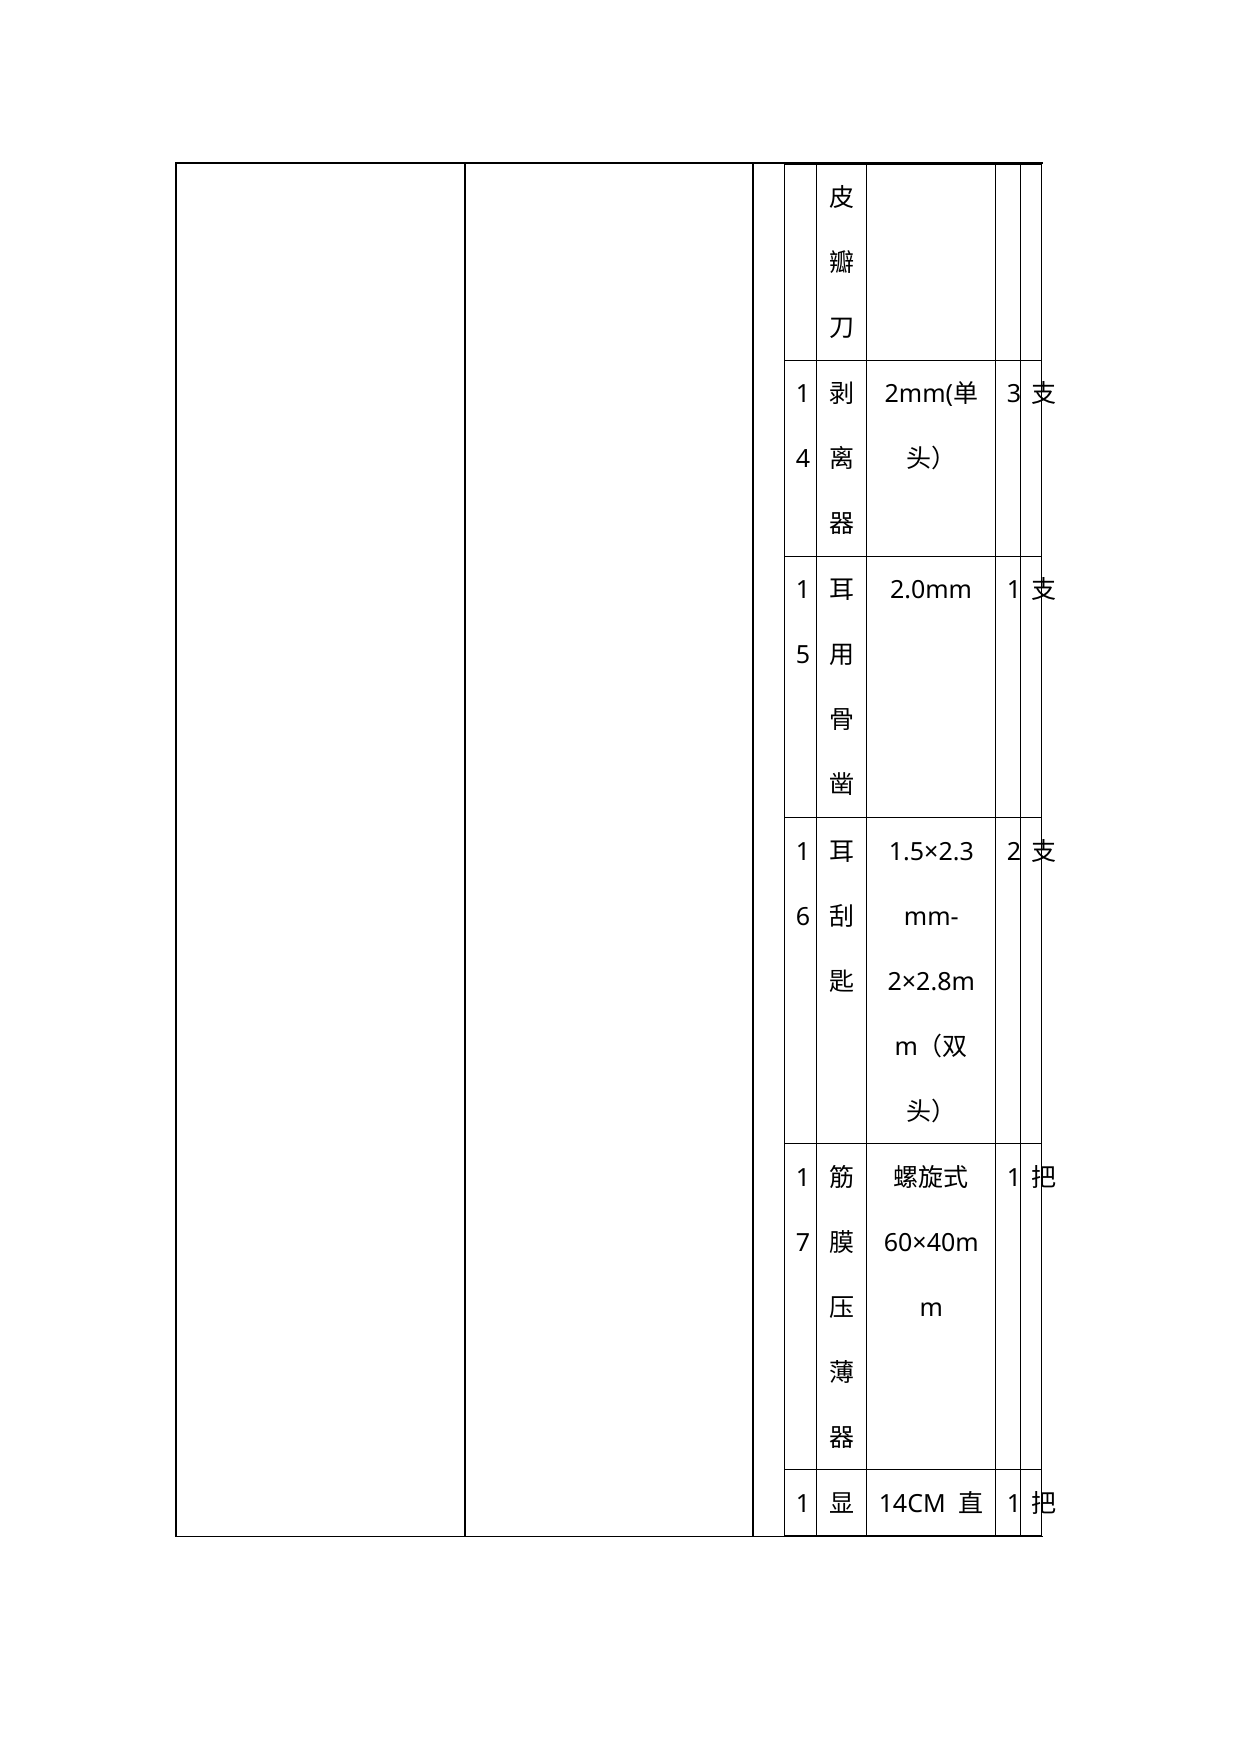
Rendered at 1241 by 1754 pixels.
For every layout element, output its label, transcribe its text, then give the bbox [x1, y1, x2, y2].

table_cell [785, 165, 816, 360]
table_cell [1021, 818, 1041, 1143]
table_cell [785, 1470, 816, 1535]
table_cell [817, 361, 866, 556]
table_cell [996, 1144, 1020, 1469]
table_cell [867, 165, 995, 360]
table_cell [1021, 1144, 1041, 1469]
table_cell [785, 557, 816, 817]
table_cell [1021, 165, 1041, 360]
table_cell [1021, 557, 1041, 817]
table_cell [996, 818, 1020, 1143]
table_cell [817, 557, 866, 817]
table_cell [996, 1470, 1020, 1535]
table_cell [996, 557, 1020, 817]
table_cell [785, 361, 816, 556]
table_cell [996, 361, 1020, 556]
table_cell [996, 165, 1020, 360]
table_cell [867, 1144, 995, 1469]
table_cell 1 [177, 164, 464, 1536]
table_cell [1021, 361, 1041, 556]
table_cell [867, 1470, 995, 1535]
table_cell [754, 164, 784, 1536]
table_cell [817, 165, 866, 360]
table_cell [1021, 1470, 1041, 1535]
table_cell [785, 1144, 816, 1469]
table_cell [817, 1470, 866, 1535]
table_cell [466, 164, 752, 1536]
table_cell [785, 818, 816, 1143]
